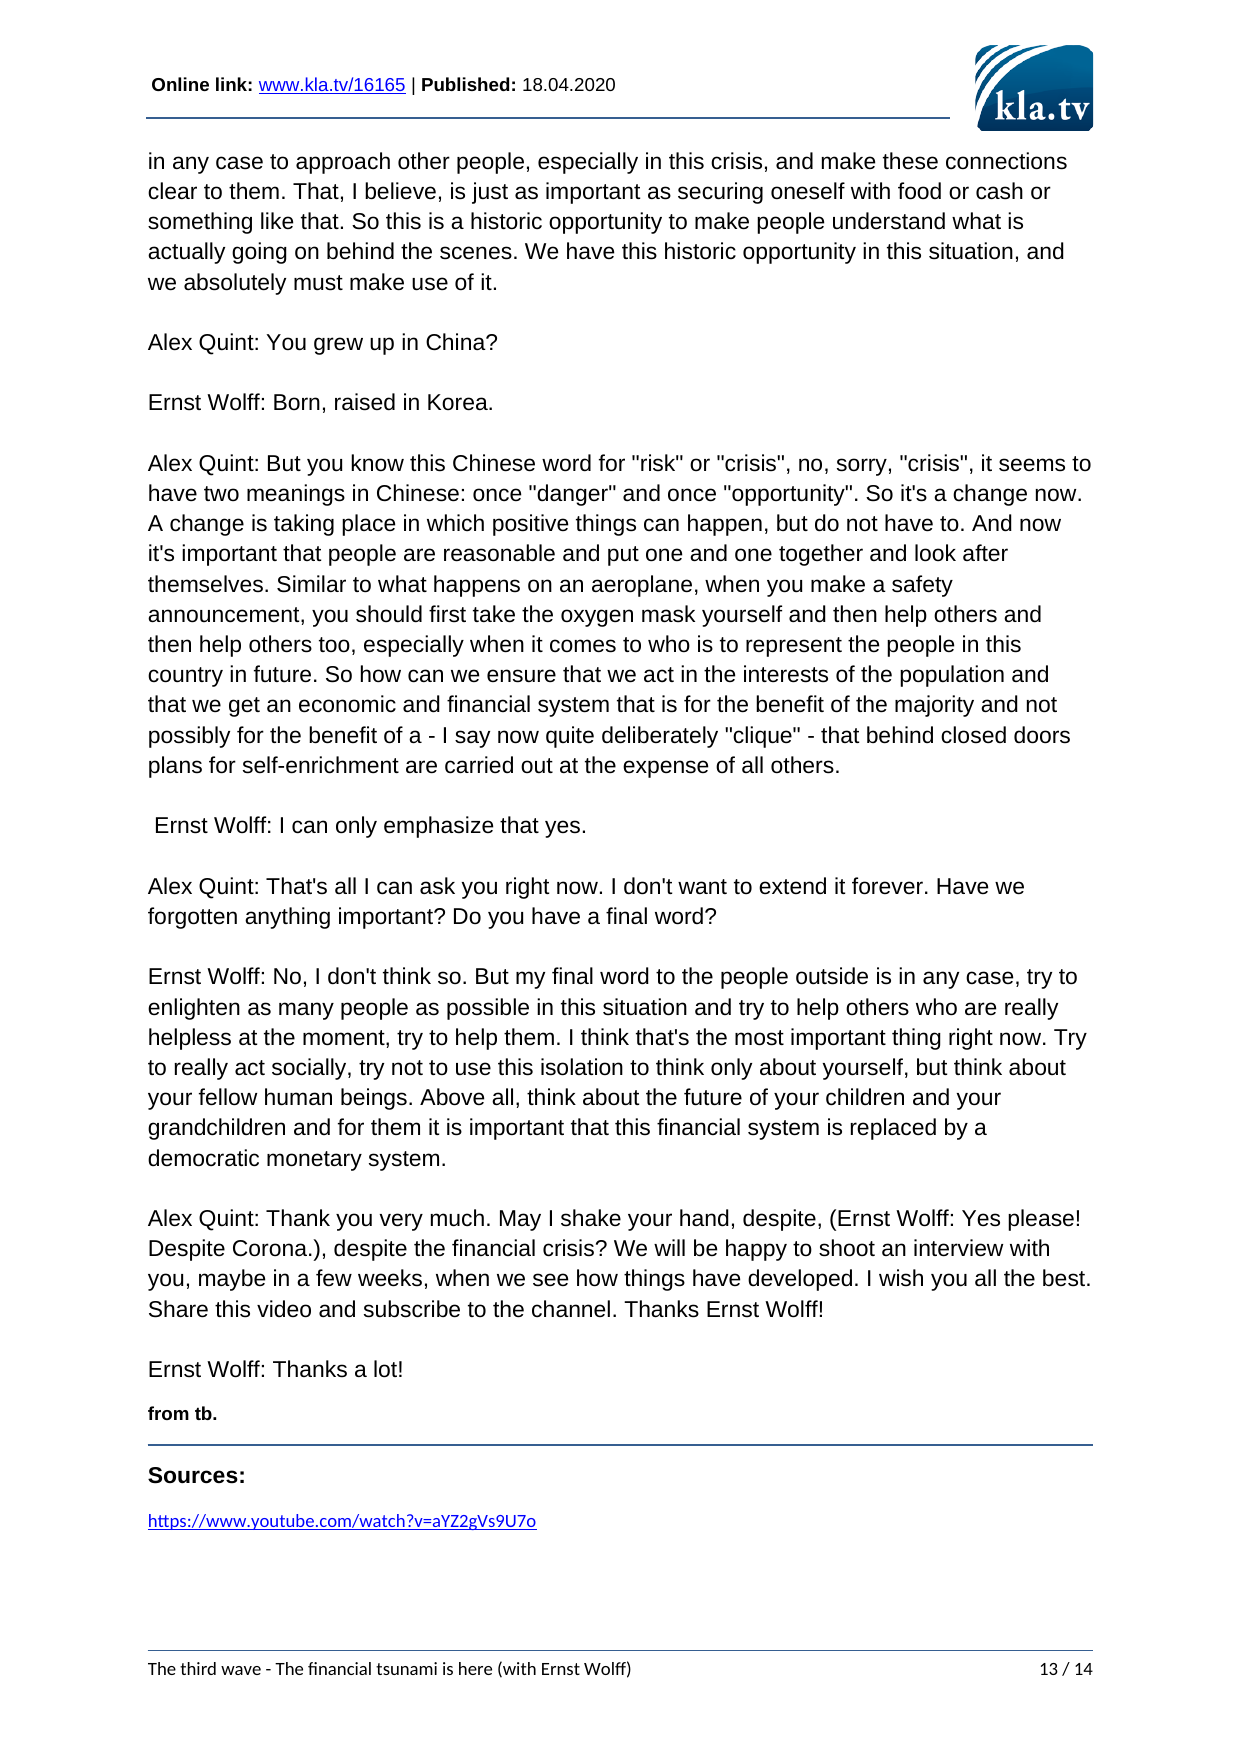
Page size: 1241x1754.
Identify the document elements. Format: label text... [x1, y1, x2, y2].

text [148, 148, 1093, 1382]
text Sources: [148, 1446, 1093, 1489]
text https://www.youtube.com/watch?v=aYZ2gVs9U7o [148, 1509, 1093, 1532]
text from tb. [148, 1403, 1093, 1424]
